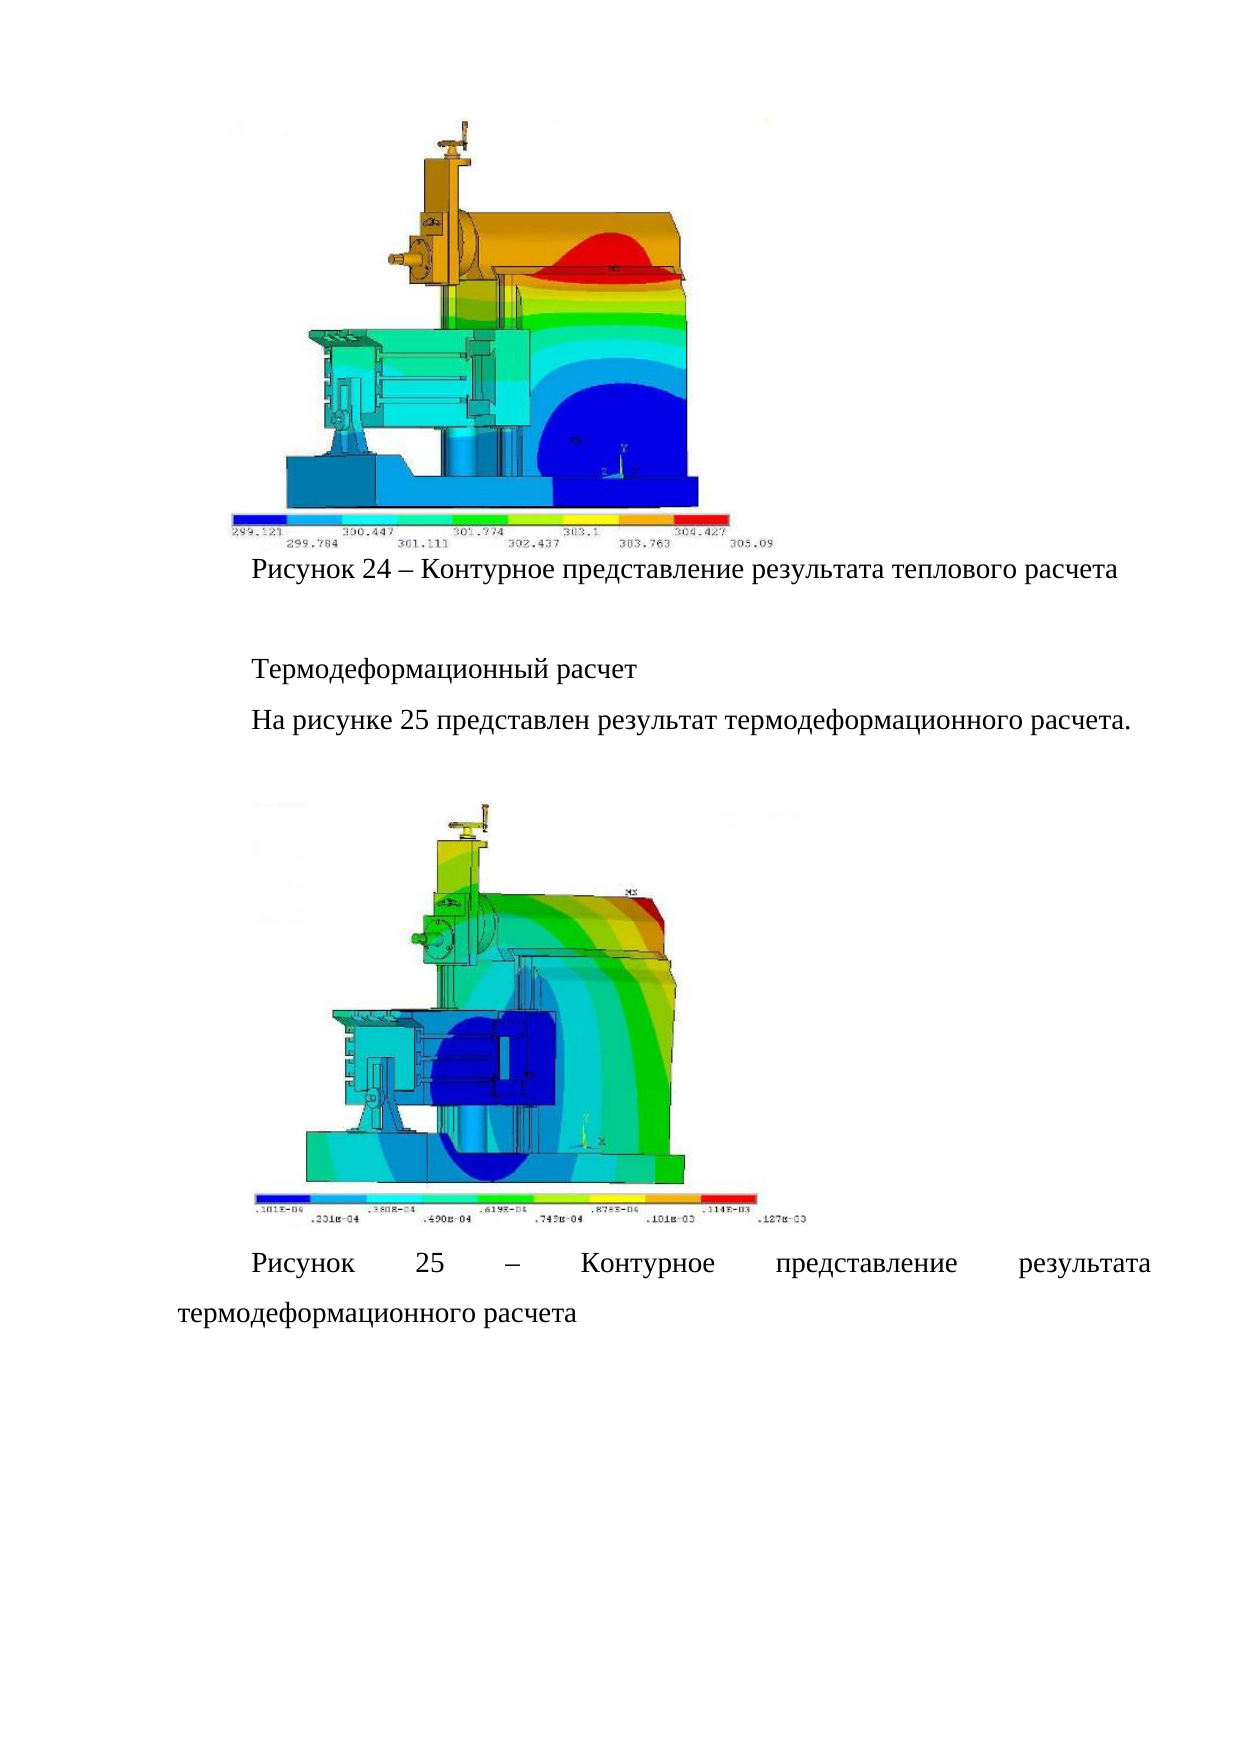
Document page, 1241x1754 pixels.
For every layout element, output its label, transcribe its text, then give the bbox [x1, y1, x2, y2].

picture [227, 118, 778, 551]
picture [251, 802, 808, 1228]
text Рисунок 24 – Контурное представление результата теплового расчета [177, 551, 1152, 584]
text Термодеформационный расчет [177, 652, 1152, 685]
text Рисунок 25 – Контурное представление результата термодеформационного расчета [177, 1245, 1152, 1328]
text На рисунке 25 представлен результат термодеформационного расчета. [177, 702, 1152, 736]
